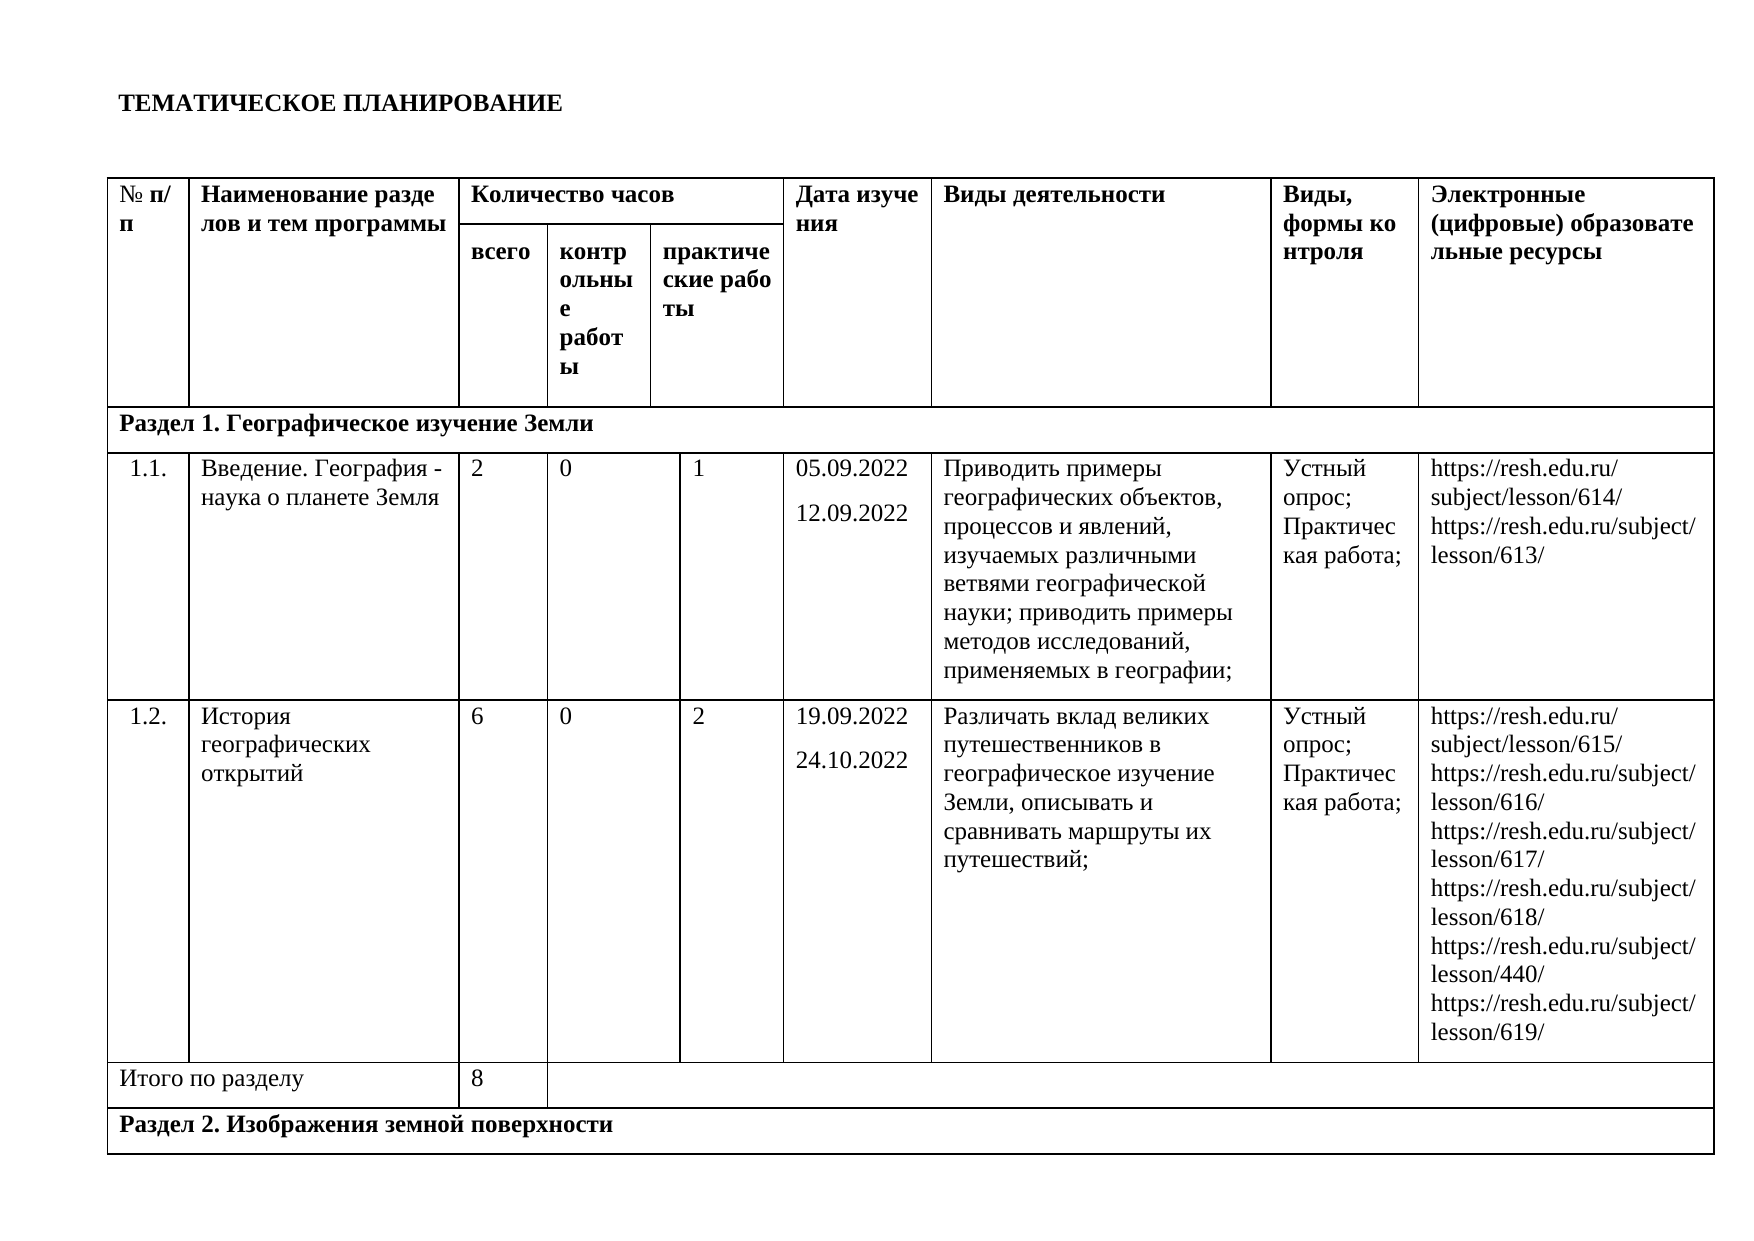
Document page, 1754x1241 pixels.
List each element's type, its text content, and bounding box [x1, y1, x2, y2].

table_cell https://resh.edu.ru/subject/lesson/615/ https://resh.edu.ru/subject/lesson/616/ https://resh.edu.ru/subject/lesson/617/ https://resh.edu.ru/subject/lesson/618/ https://resh.edu.ru/subject/lesson/440/ https://resh.edu.ru/subject/lesson/619/ [1419, 701, 1713, 1061]
table_header Виды деятельности [932, 179, 1270, 406]
table_cell 1.1. [108, 454, 188, 699]
table_cell Различать вклад великих путешественников в географическое изучение Земли, описывать и сравнивать маршруты их путешествий; [932, 701, 1270, 1061]
table_cell Раздел 1. Географическое изучение Земли [108, 408, 1713, 452]
table_header Виды, формы контроля [1272, 179, 1418, 406]
table_header Электронные (цифровые) образовательные ресурсы [1419, 179, 1713, 406]
table_cell всего [460, 225, 547, 406]
table_cell Устный опрос; Практическая работа; [1272, 454, 1418, 699]
table_cell 6 [460, 701, 547, 1061]
table_cell 0 [548, 701, 679, 1061]
table_cell Итого по разделу [108, 1063, 458, 1107]
table_cell Приводить примеры географических объектов, процессов и явлений, изучаемых различными ветвями географической науки; приводить примеры методов исследований, применяемых в географии; [932, 454, 1270, 699]
table_cell практические работы [651, 225, 783, 406]
table_cell 2 [681, 701, 783, 1061]
table_cell 2 [460, 454, 547, 699]
table_cell 1 [681, 454, 783, 699]
table_cell контрольные работы [548, 225, 650, 406]
table_cell 8 [460, 1063, 547, 1107]
table_header Наименование разделов и тем программы [190, 179, 458, 406]
table_cell 0 [548, 454, 679, 699]
text ТЕМАТИЧЕСКОЕ ПЛАНИРОВАНИЕ [118, 88, 1636, 117]
table_cell https://resh.edu.ru/subject/lesson/614/ https://resh.edu.ru/subject/lesson/613/ [1419, 454, 1713, 699]
table_cell Введение. География - наука о планете Земля [190, 454, 458, 699]
table_cell 05.09.2022 12.09.2022 [784, 454, 931, 699]
table_cell История географических открытий [190, 701, 458, 1061]
table_cell 19.09.2022 24.10.2022 [784, 701, 931, 1061]
table_header Дата изучения [784, 179, 931, 406]
table_cell [548, 1063, 1713, 1107]
table_cell Устный опрос; Практическая работа; [1272, 701, 1418, 1061]
table_cell Раздел 2. Изображения земной поверхности [108, 1109, 1713, 1153]
table_cell 1.2. [108, 701, 188, 1061]
table_header № п/п [108, 179, 188, 406]
table_header Количество часов [460, 179, 783, 223]
